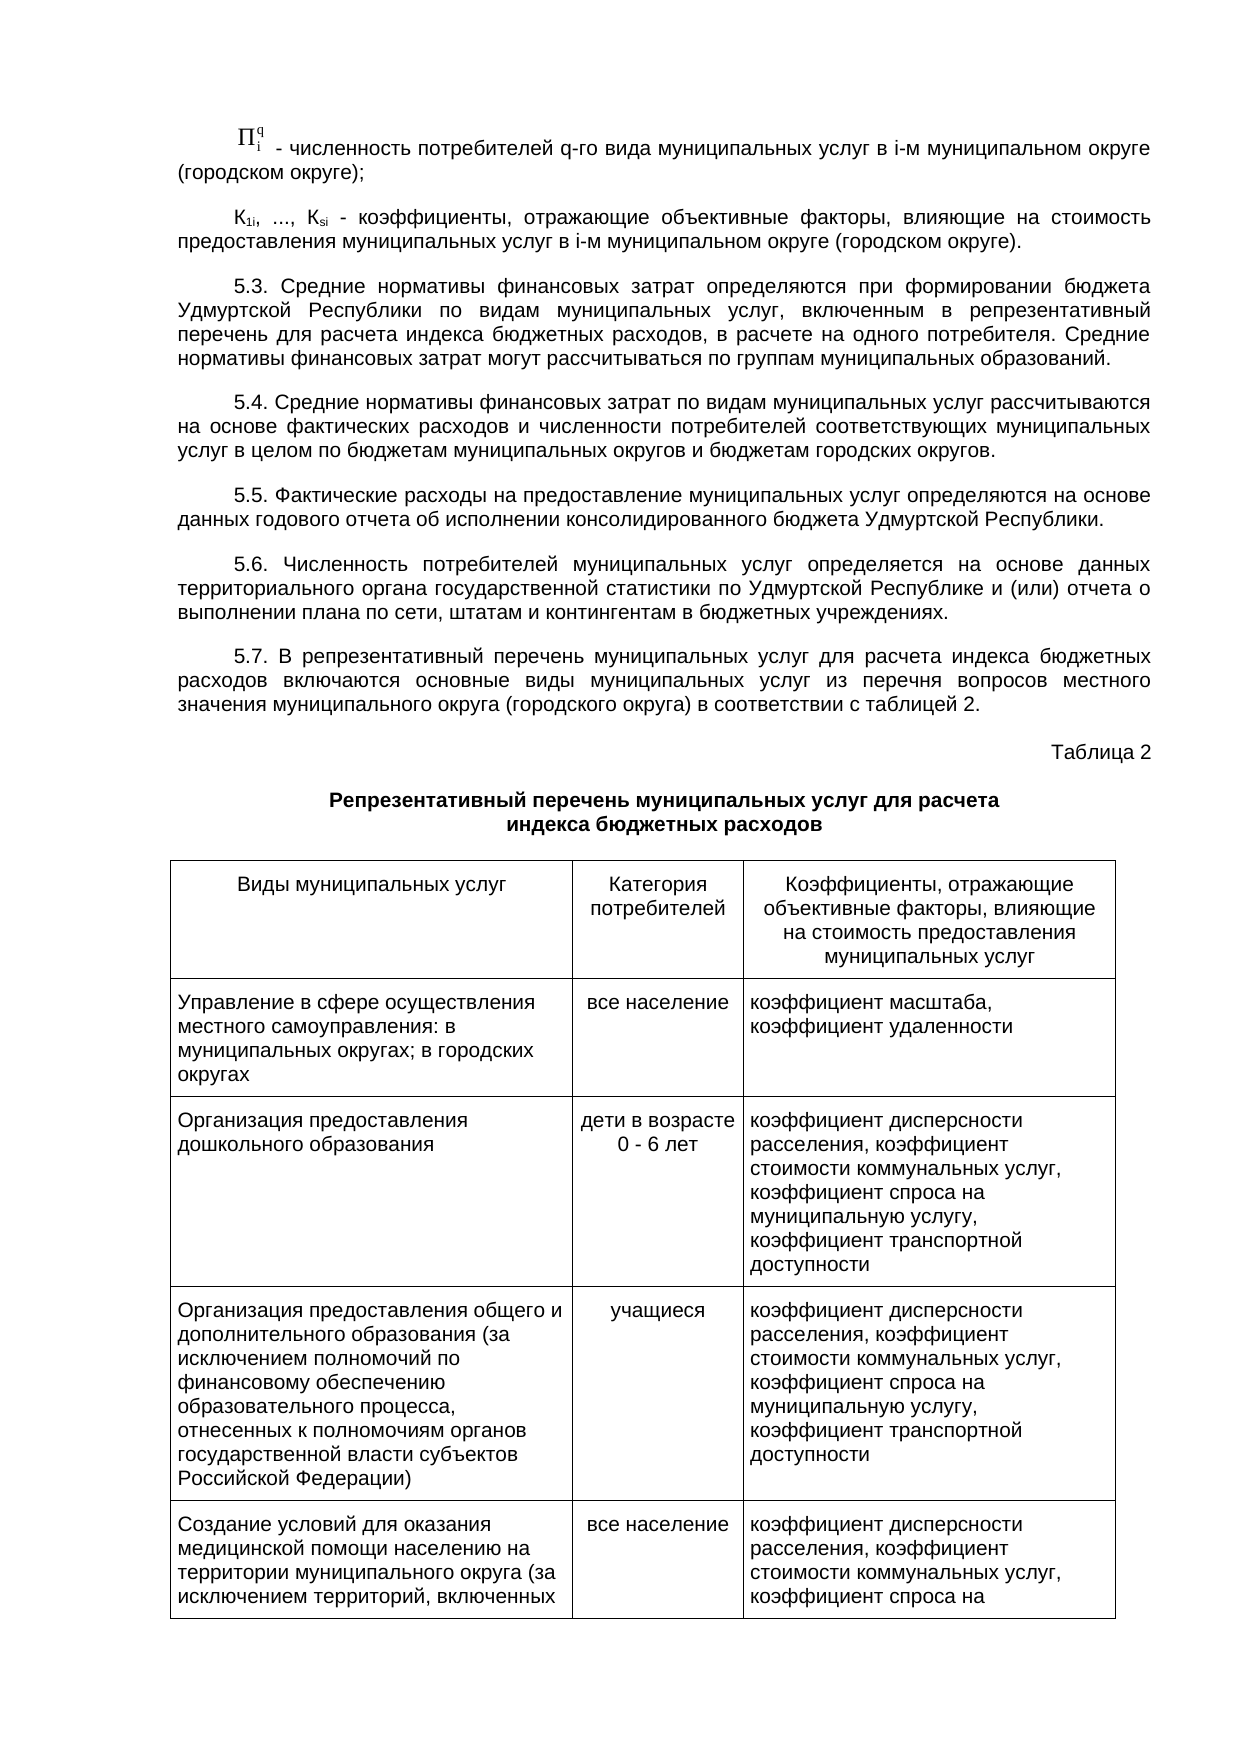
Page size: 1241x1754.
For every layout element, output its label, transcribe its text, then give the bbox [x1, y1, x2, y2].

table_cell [171, 1501, 572, 1618]
text 5.4. Средние нормативы финансовых затрат по видам муниципальных услуг рассчитываются на основе фактических расходов и численности потребителей соответствующих муниципальных услуг в целом по бюджетам муниципальных округов и бюджетам городских округов. [177, 390, 1152, 462]
table_cell Организация предоставления общего и дополнительного образования (за исключением полномочий по финансовому обеспечению образовательного процесса, отнесенных к полномочиям органов государственной власти субъектов Российской Федерации) [171, 1287, 572, 1500]
title Репрезентативный перечень муниципальных услуг для расчета [177, 788, 1152, 812]
text Таблица 2 [177, 740, 1152, 764]
table_cell коэффициент масштаба, коэффициент удаленности [744, 979, 1115, 1096]
text 5.7. В репрезентативный перечень муниципальных услуг для расчета индекса бюджетных расходов включаются основные виды муниципальных услуг из перечня вопросов местного значения муниципального округа (городского округа) в соответствии с таблицей 2. [177, 644, 1152, 716]
table_cell все население [573, 979, 743, 1096]
title индекса бюджетных расходов [177, 812, 1152, 836]
table_cell учащиеся [573, 1287, 743, 1500]
table_cell дети в возрасте 0 - 6 лет [573, 1097, 743, 1286]
table_cell Управление в сфере осуществления местного самоуправления: в муниципальных округах; в городских округах [171, 979, 572, 1096]
table_header Категория потребителей [573, 861, 743, 978]
table_header Виды муниципальных услуг [171, 861, 572, 978]
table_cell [744, 1501, 1115, 1618]
table_cell все население [573, 1501, 743, 1618]
text 5.5. Фактические расходы на предоставление муниципальных услуг определяются на основе данных годового отчета об исполнении консолидированного бюджета Удмуртской Республики. [177, 483, 1152, 531]
text - численность потребителей q-го вида муниципальных услуг в i-м муниципальном округе (городском округе); [177, 118, 1152, 184]
text 5.3. Средние нормативы финансовых затрат определяются при формировании бюджета Удмуртской Республики по видам муниципальных услуг, включенным в репрезентативный перечень для расчета индекса бюджетных расходов, в расчете на одного потребителя. Средние нормативы финансовых затрат могут рассчитываться по группам муниципальных образований. [177, 273, 1152, 369]
text 5.6. Численность потребителей муниципальных услуг определяется на основе данных территориального органа государственной статистики по Удмуртской Республике и (или) отчета о выполнении плана по сети, штатам и контингентам в бюджетных учреждениях. [177, 552, 1152, 623]
table_cell Организация предоставления дошкольного образования [171, 1097, 572, 1286]
text К1i, ..., Кsi - коэффициенты, отражающие объективные факторы, влияющие на стоимость предоставления муниципальных услуг в i-м муниципальном округе (городском округе). [177, 205, 1152, 253]
table_header Коэффициенты, отражающие объективные факторы, влияющие на стоимость предоставления муниципальных услуг [744, 861, 1115, 978]
